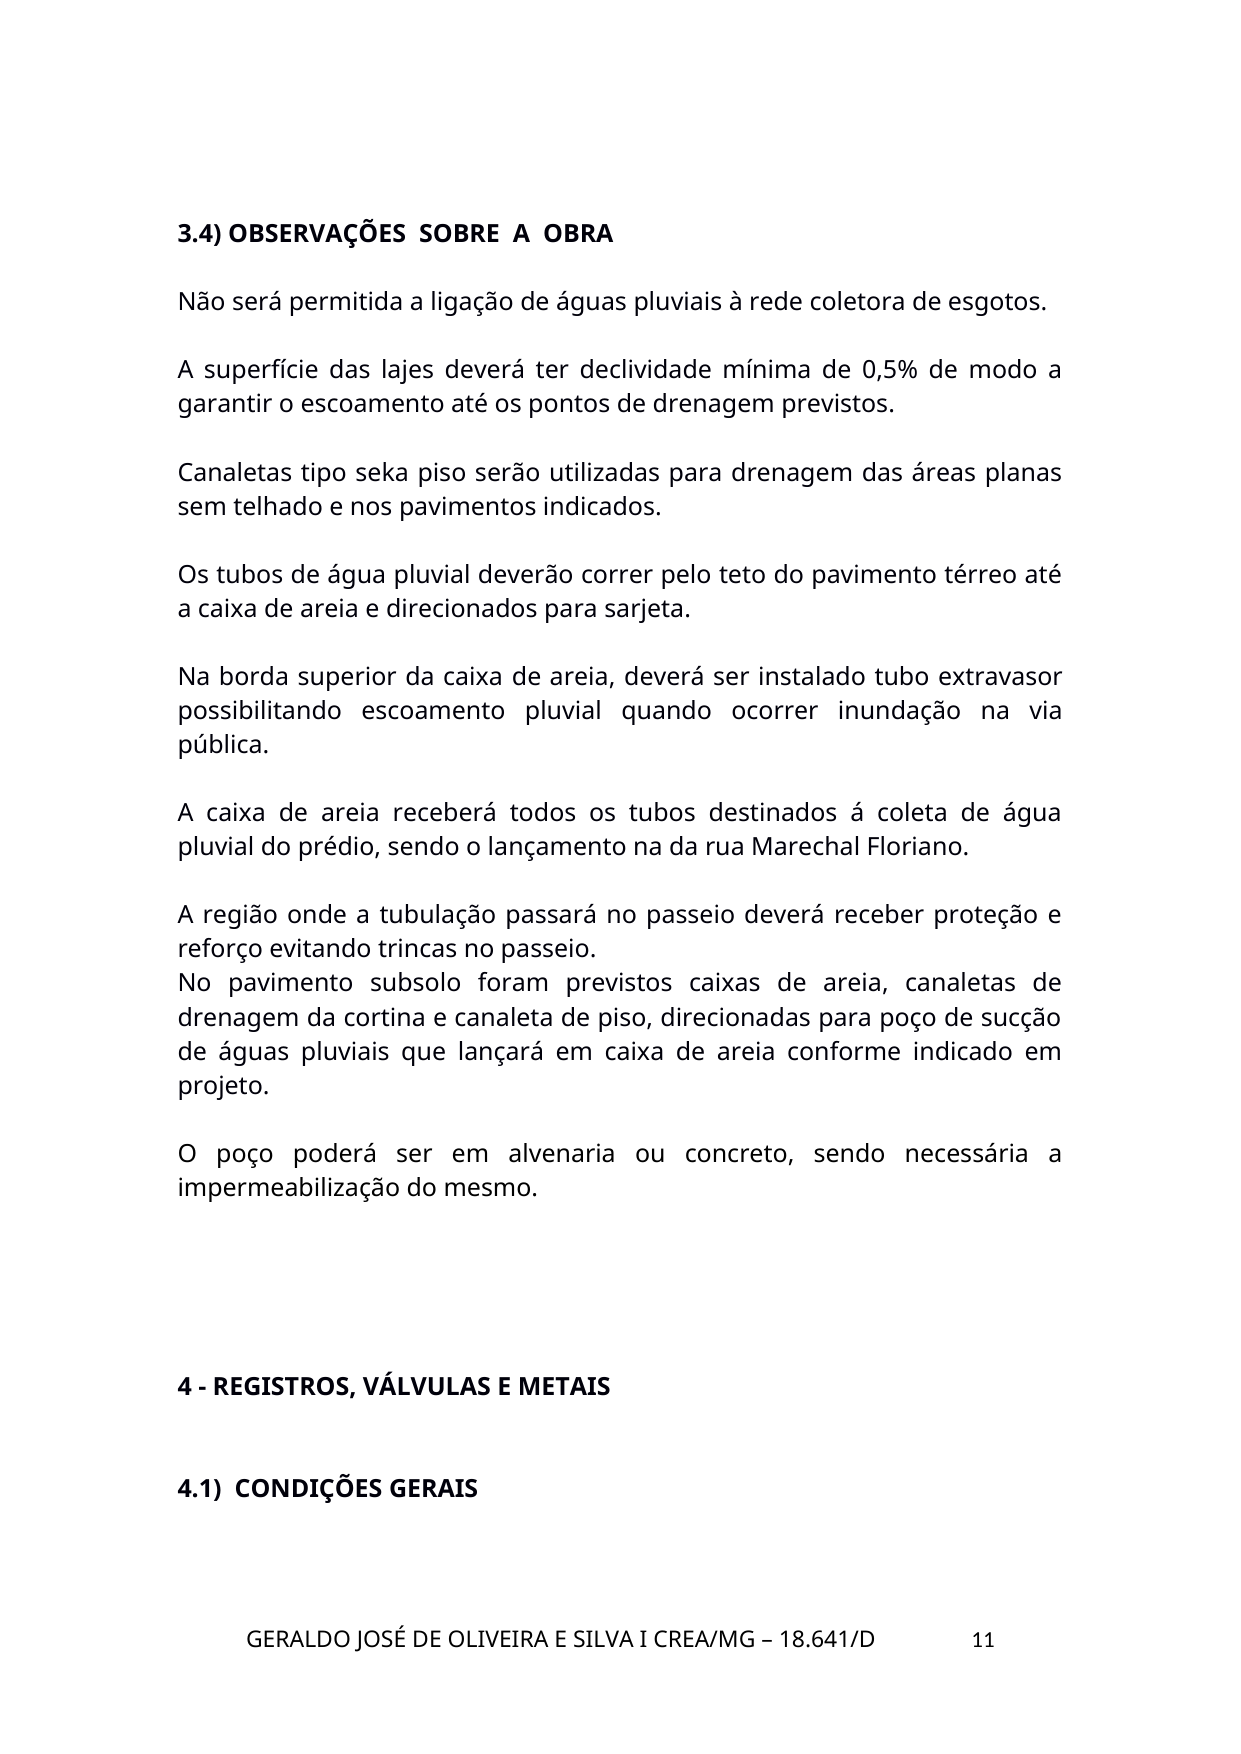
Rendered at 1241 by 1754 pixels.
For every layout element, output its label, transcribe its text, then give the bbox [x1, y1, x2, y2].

text 4 - REGISTROS, VÁLVULAS E METAIS [177, 1368, 1063, 1403]
text Canaletas tipo seka piso serão utilizadas para drenagem das áreas planas sem telhado e nos pavimentos indicados. [177, 454, 1063, 522]
text A região onde a tubulação passará no passeio deverá receber proteção e reforço evitando trincas no passeio. [177, 897, 1063, 965]
text Os tubos de água pluvial deverão correr pelo teto do pavimento térreo até a caixa de areia e direcionados para sarjeta. [177, 556, 1063, 624]
text O poço poderá ser em alvenaria ou concreto, sendo necessária a impermeabilização do mesmo. [177, 1135, 1063, 1203]
text 4.1) CONDIÇÕES GERAIS [177, 1471, 1063, 1505]
text Não será permitida a ligação de águas pluviais à rede coletora de esgotos. [177, 284, 1063, 318]
text No pavimento subsolo foram previstos caixas de areia, canaletas de drenagem da cortina e canaleta de piso, direcionadas para poço de sucção de águas pluviais que lançará em caixa de areia conforme indicado em projeto. [177, 965, 1063, 1101]
text Na borda superior da caixa de areia, deverá ser instalado tubo extravasor possibilitando escoamento pluvial quando ocorrer inundação na via pública. [177, 658, 1063, 761]
text A caixa de areia receberá todos os tubos destinados á coleta de água pluvial do prédio, sendo o lançamento na da rua Marechal Floriano. [177, 795, 1063, 863]
text 3.4) OBSERVAÇÕES SOBRE A OBRA [177, 216, 1063, 250]
text A superfície das lajes deverá ter declividade mínima de 0,5% de modo a garantir o escoamento até os pontos de drenagem previstos. [177, 352, 1063, 420]
